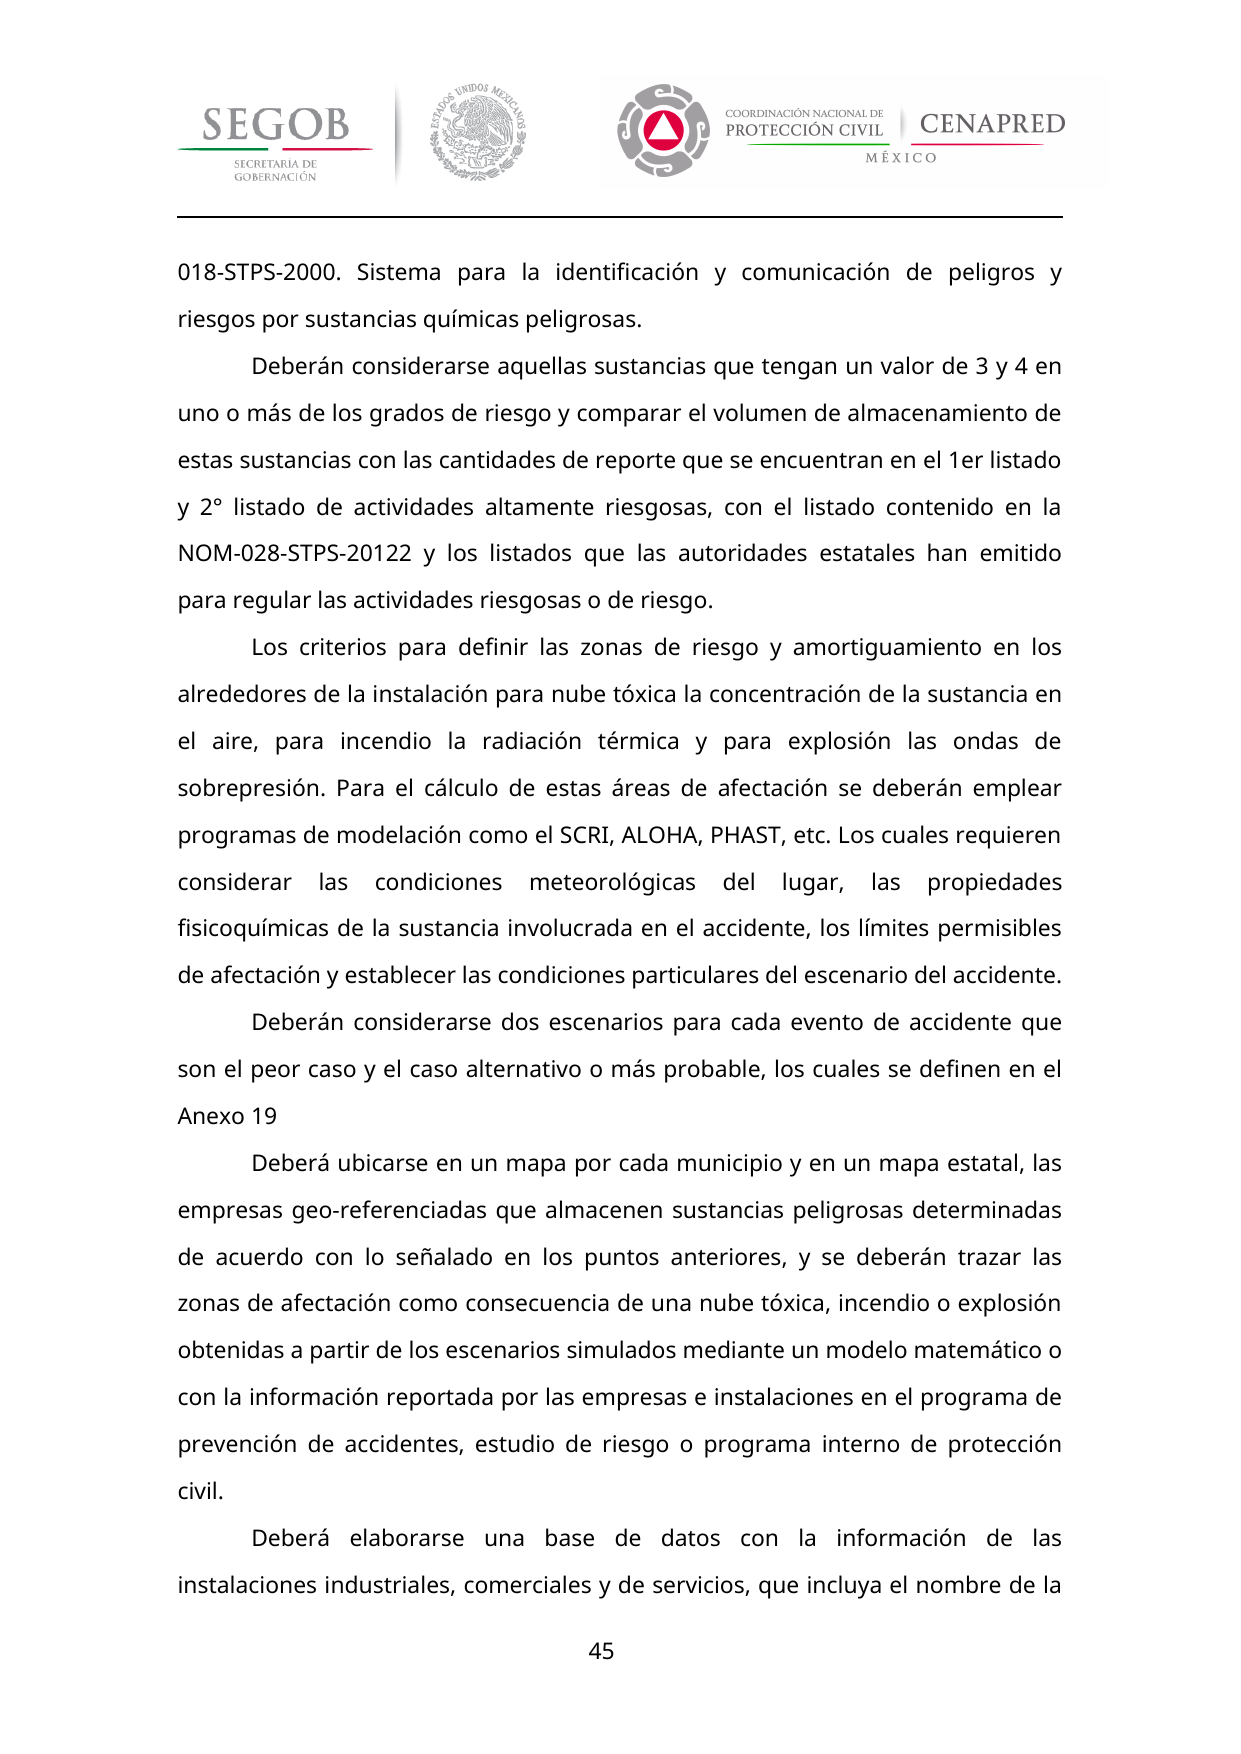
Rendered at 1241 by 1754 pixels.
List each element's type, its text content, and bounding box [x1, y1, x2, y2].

picture [598, 75, 1109, 189]
picture [175, 75, 528, 197]
text Deberá ubicarse en un mapa por cada municipio y en un mapa estatal, las empresas geo-referenciadas que almacenen sustancias peligrosas determinadas de acuerdo con lo señalado en los puntos anteriores, y se deberán trazar las zonas de afectación como consecuencia de una nube tóxica, incendio o explosión obtenidas a partir de los escenarios simulados mediante un modelo matemático o con la información reportada por las empresas e instalaciones en el programa de prevención de accidentes, estudio de riesgo o programa interno de protección civil. [177, 1147, 1063, 1506]
text Deberán considerarse aquellas sustancias que tengan un valor de 3 y 4 en uno o más de los grados de riesgo y comparar el volumen de almacenamiento de estas sustancias con las cantidades de reporte que se encuentran en el 1er listado y 2° listado de actividades altamente riesgosas, con el listado contenido en la NOM-028-STPS-20122 y los listados que las autoridades estatales han emitido para regular las actividades riesgosas o de riesgo. [177, 350, 1063, 616]
text Deberán considerarse dos escenarios para cada evento de accidente que son el peor caso y el caso alternativo o más probable, los cuales se definen en el Anexo 19 [177, 1006, 1063, 1131]
text Los criterios para definir las zonas de riesgo y amortiguamiento en los alrededores de la instalación para nube tóxica la concentración de la sustancia en el aire, para incendio la radiación térmica y para explosión las ondas de sobrepresión. Para el cálculo de estas áreas de afectación se deberán emplear programas de modelación como el SCRI, ALOHA, PHAST, etc. Los cuales requieren considerar las condiciones meteorológicas del lugar, las propiedades fisicoquímicas de la sustancia involucrada en el accidente, los límites permisibles de afectación y establecer las condiciones particulares del escenario del accidente. [177, 631, 1063, 991]
